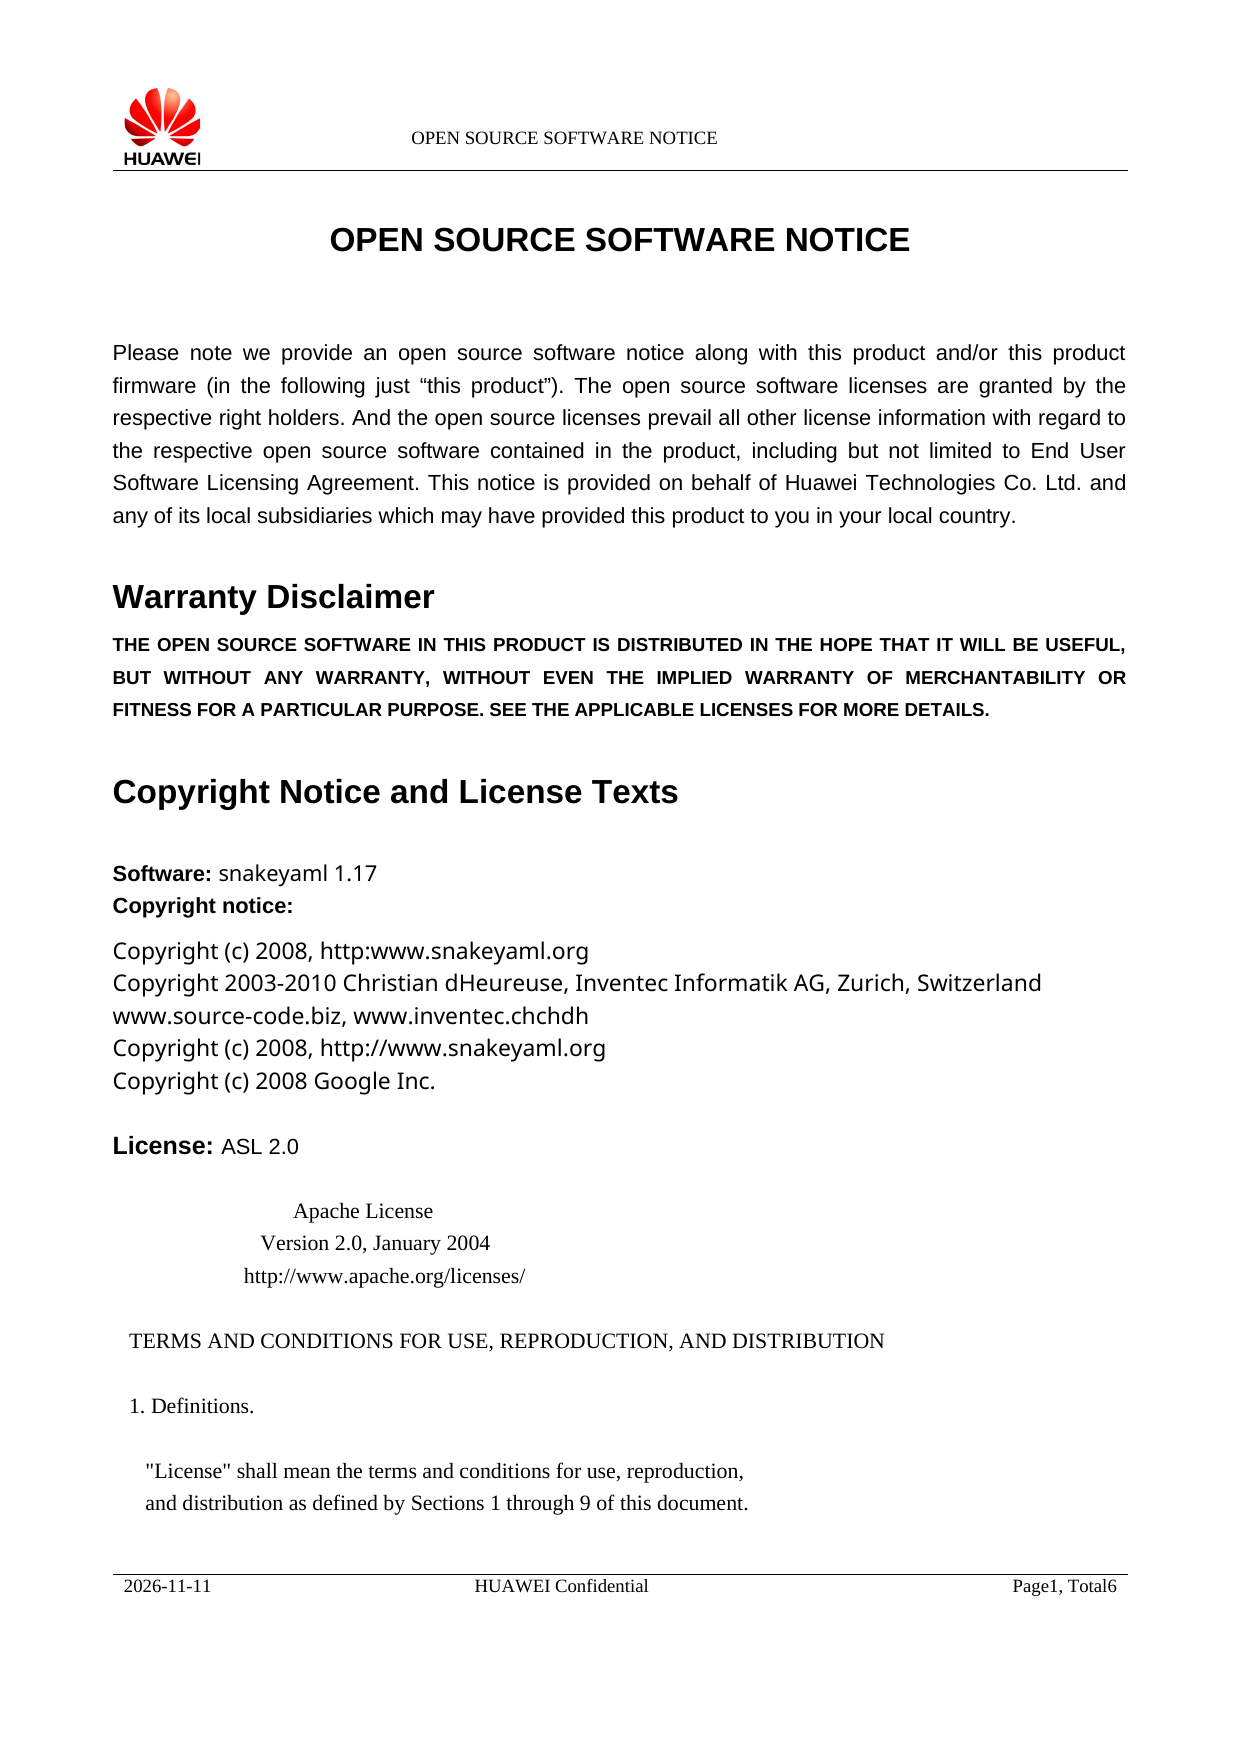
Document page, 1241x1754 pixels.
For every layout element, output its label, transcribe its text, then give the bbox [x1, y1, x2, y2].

picture [124, 88, 201, 165]
text Copyright (c) 2008, http:www.snakeyaml.org Copyright 2003-2010 Christian dHeureuse, Inventec Informatik AG, Zurich, Switzerland www.source-code.biz, www.inventec.chchdh Copyright (c) 2008, http://www.snakeyaml.org Copyright (c) 2008 Google Inc. [112, 934, 1128, 1129]
text The open source software in this product is distributed in the hope that it will be useful, but WITHOUT ANY WARRANTY, without even the implied warranty of MERCHANTABILITY or FITNESS FOR A PARTICULAR PURPOSE. See the applicable licenses for more details. [112, 629, 1128, 726]
text Warranty Disclaimer [112, 564, 1128, 629]
text Copyright notice: [112, 889, 1128, 921]
text OPEN SOURCE SOFTWARE NOTICE [112, 206, 1128, 271]
text Please note we provide an open source software notice along with this product and/or this product firmware (in the following just “this product”). The open source software licenses are granted by the respective right holders. And the open source licenses prevail all other license information with regard to the respective open source software contained in the product, including but not limited to End User Software Licensing Agreement. This notice is provided on behalf of Huawei Technologies Co. Ltd. and any of its local subsidiaries which may have provided this product to you in your local country. [112, 336, 1128, 531]
text Copyright Notice and License Texts [112, 759, 1128, 824]
title Software: snakeyaml 1.17 [112, 856, 1128, 889]
text License: ASL 2.0 [112, 1129, 1128, 1161]
